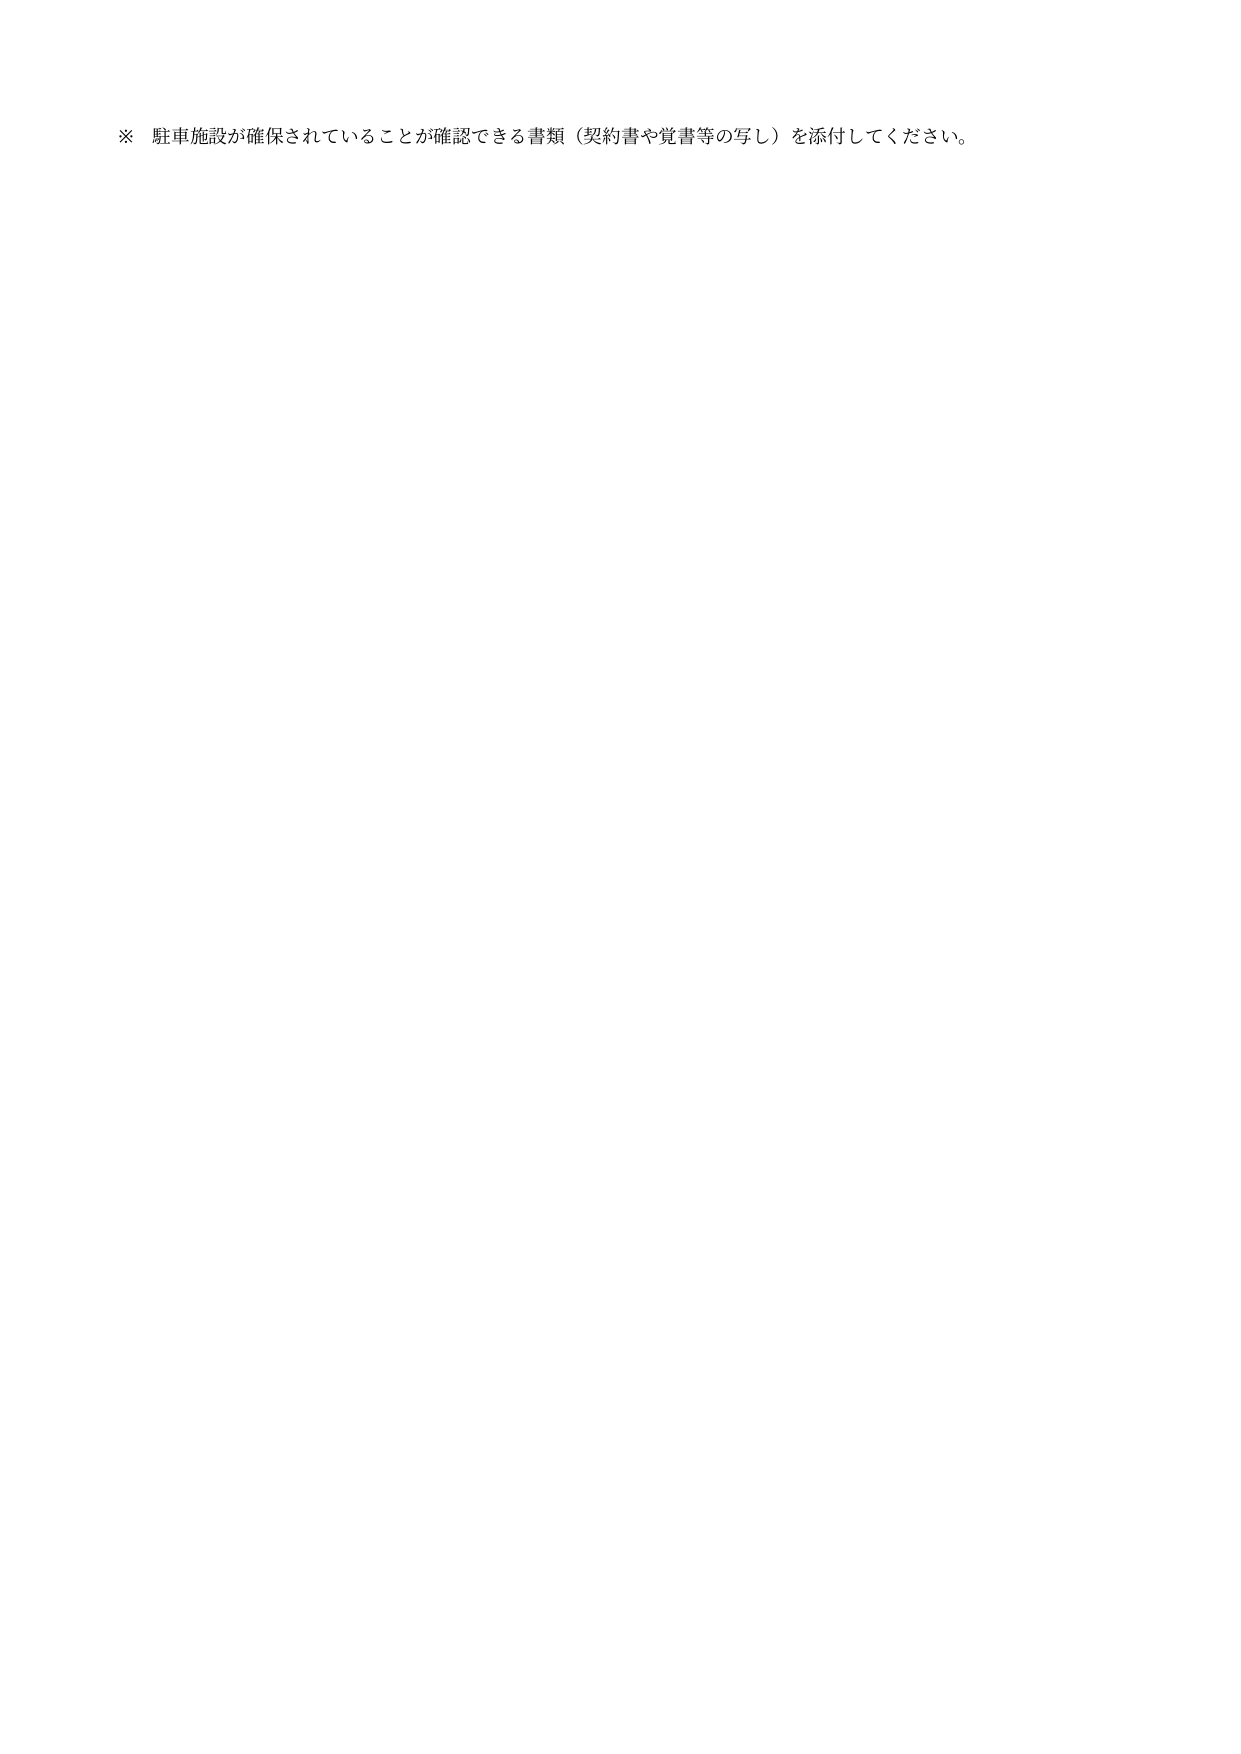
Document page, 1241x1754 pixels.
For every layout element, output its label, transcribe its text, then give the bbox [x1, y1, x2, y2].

text ※ 駐車施設が確保されていることが確認できる書類（契約書や覚書等の写し）を添付してください。 [118, 118, 1122, 153]
